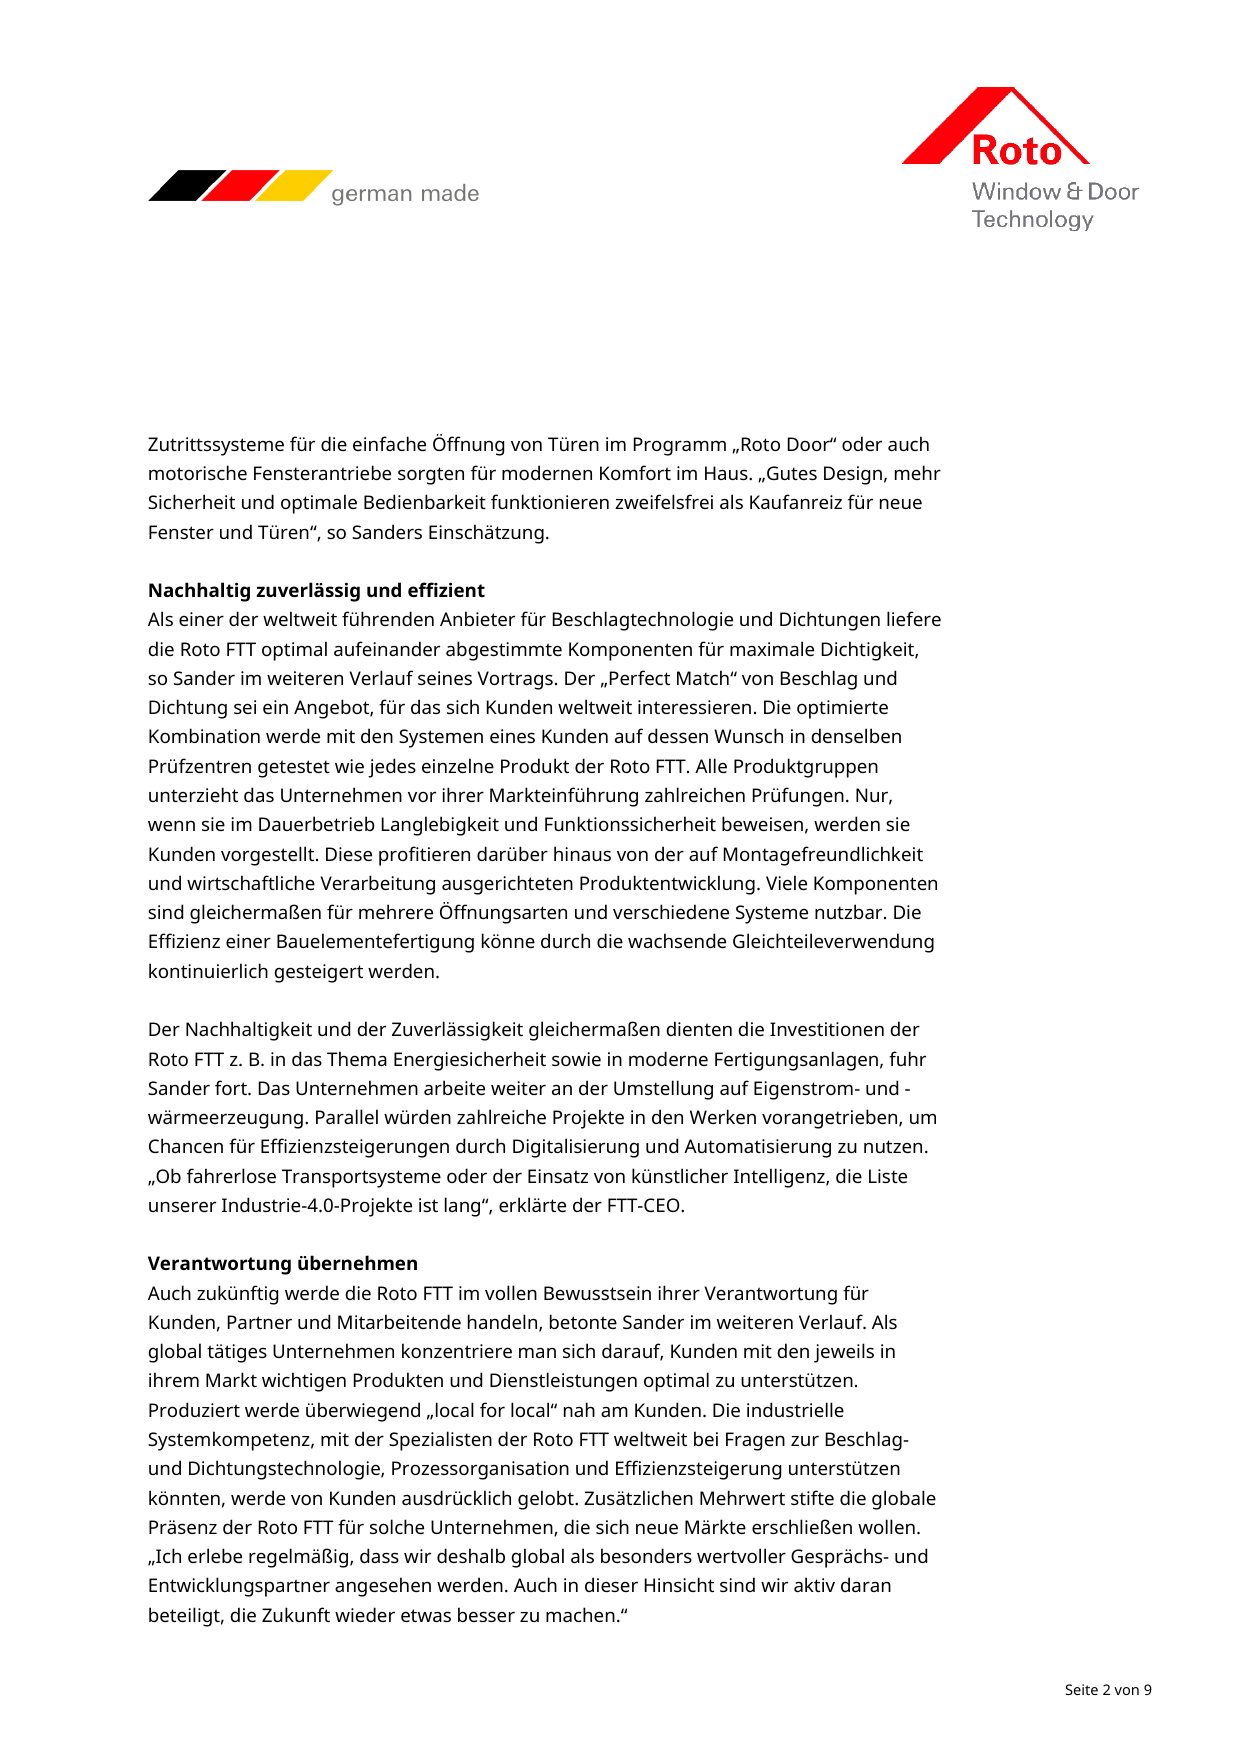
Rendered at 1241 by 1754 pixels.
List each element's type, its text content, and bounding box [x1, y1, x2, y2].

text Als einer der weltweit führenden Anbieter für Beschlagtechnologie und Dichtungen liefere die Roto FTT optimal aufeinander abgestimmte Komponenten für maximale Dichtigkeit, so Sander im weiteren Verlauf seines Vortrags. Der „Perfect Match“ von Beschlag und Dichtung sei ein Angebot, für das sich Kunden weltweit interessieren. Die optimierte Kombination werde mit den Systemen eines Kunden auf dessen Wunsch in denselben Prüfzentren getestet wie jedes einzelne Produkt der Roto FTT. Alle Produktgruppen unterzieht das Unternehmen vor ihrer Markteinführung zahlreichen Prüfungen. Nur, wenn sie im Dauerbetrieb Langlebigkeit und Funktionssicherheit beweisen, werden sie Kunden vorgestellt. Diese profitieren darüber hinaus von der auf Montagefreundlichkeit und wirtschaftliche Verarbeitung ausgerichteten Produktentwicklung. Viele Komponenten sind gleichermaßen für mehrere Öffnungsarten und verschiedene Systeme nutzbar. Die Effizienz einer Bauelementefertigung könne durch die wachsende Gleichteileverwendung kontinuierlich gesteigert werden. [148, 607, 945, 983]
text Verantwortung übernehmen [148, 1251, 945, 1276]
text Der Nachhaltigkeit und der Zuverlässigkeit gleichermaßen dienten die Investitionen der Roto FTT z. B. in das Thema Energiesicherheit sowie in moderne Fertigungsanlagen, fuhr Sander fort. Das Unternehmen arbeite weiter an der Umstellung auf Eigenstrom- und -wärmeerzeugung. Parallel würden zahlreiche Projekte in den Werken vorangetrieben, um Chancen für Effizienzsteigerungen durch Digitalisierung und Automatisierung zu nutzen. „Ob fahrerlose Transportsysteme oder der Einsatz von künstlicher Intelligenz, die Liste unserer Industrie-4.0-Projekte ist lang“, erklärte der FTT-CEO. [148, 1017, 945, 1218]
text Auch zukünftig werde die Roto FTT im vollen Bewusstsein ihrer Verantwortung für Kunden, Partner und Mitarbeitende handeln, betonte Sander im weiteren Verlauf. Als global tätiges Unternehmen konzentriere man sich darauf, Kunden mit den jeweils in ihrem Markt wichtigen Produkten und Dienstleistungen optimal zu unterstützen. Produziert werde überwiegend „local for local“ nah am Kunden. Die industrielle Systemkompetenz, mit der Spezialisten der Roto FTT weltweit bei Fragen zur Beschlag- und Dichtungstechnologie, Prozessorganisation und Effizienzsteigerung unterstützen könnten, werde von Kunden ausdrücklich gelobt. Zusätzlichen Mehrwert stifte die globale Präsenz der Roto FTT für solche Unternehmen, die sich neue Märkte erschließen wollen. „Ich erlebe regelmäßig, dass wir deshalb global als besonders wertvoller Gesprächs- und Entwicklungspartner angesehen werden. Auch in dieser Hinsicht sind wir aktiv daran beteiligt, die Zukunft wieder etwas besser zu machen.“ [148, 1280, 945, 1627]
text Nachhaltig zuverlässig und effizient [148, 577, 945, 603]
picture [902, 87, 1196, 235]
picture [147, 169, 481, 208]
